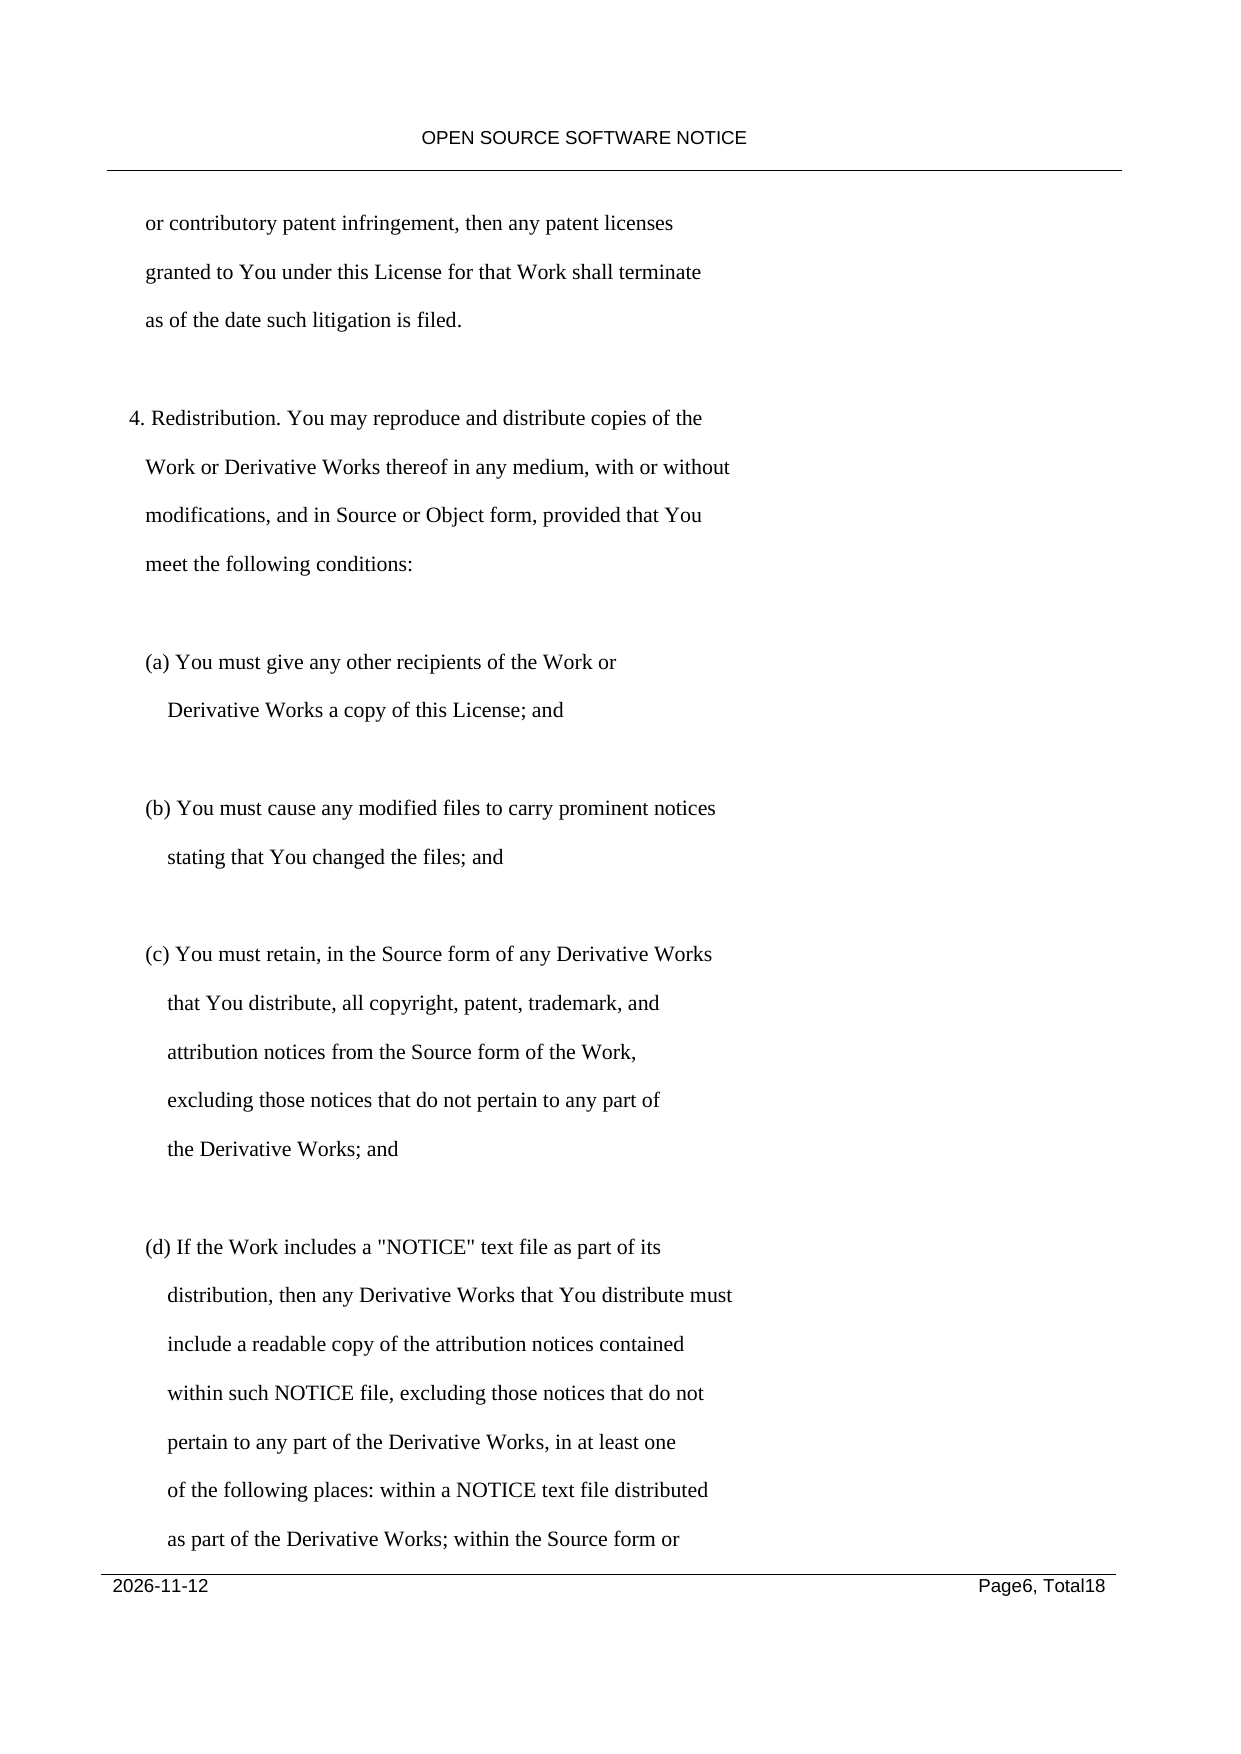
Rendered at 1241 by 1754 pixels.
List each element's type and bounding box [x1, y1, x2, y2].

text [112, 206, 1128, 1555]
